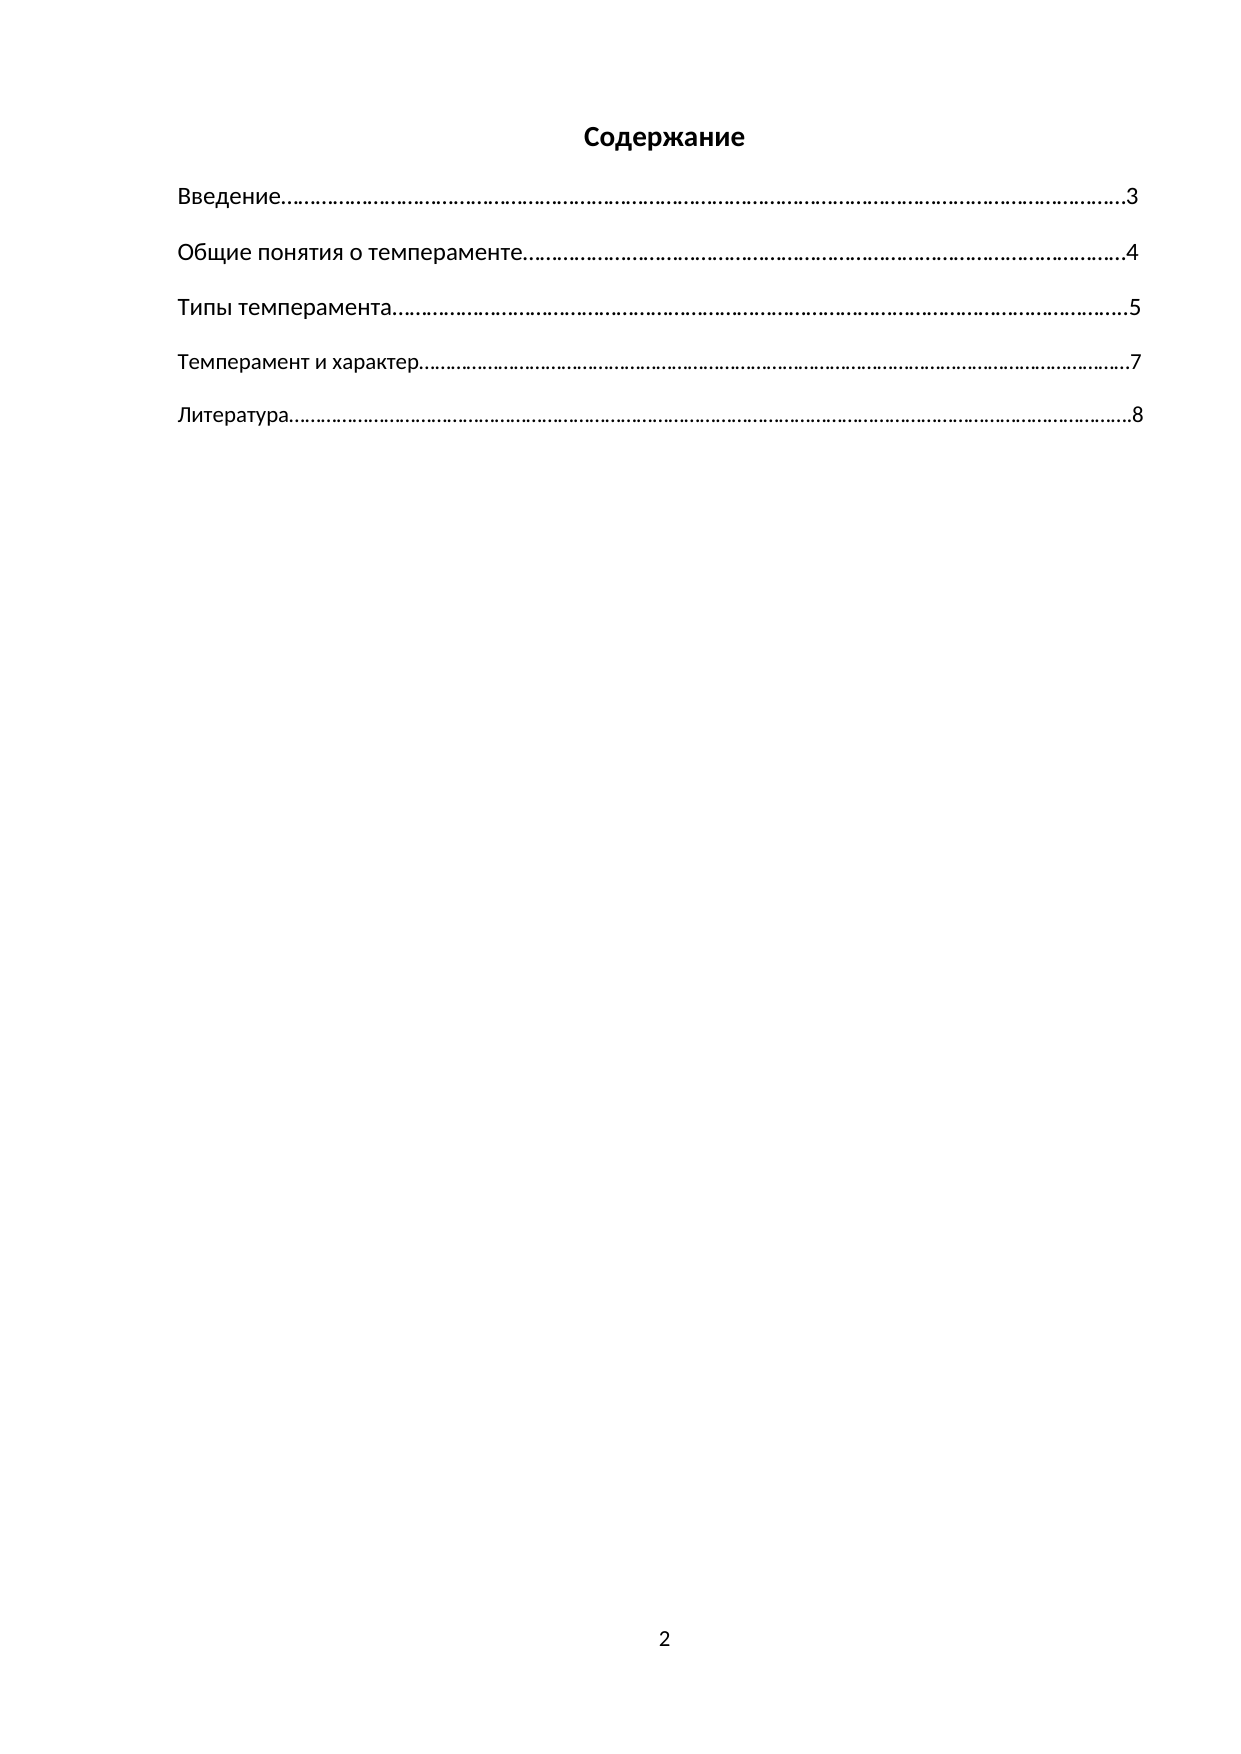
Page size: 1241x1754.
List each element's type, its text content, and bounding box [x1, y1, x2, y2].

text Литература…………………………………………………………………………………………………………………………………………….8 [177, 400, 1152, 428]
text Содержание [177, 118, 1152, 154]
text Темперамент и характер………………………………………………………………………………………………………………………7 [177, 347, 1152, 375]
text Общие понятия о темпераменте……………………………………………………………………………………………4 [177, 236, 1152, 266]
text Введение…………………………………………………………………………………………………………………………………3 [177, 180, 1152, 210]
text Типы темперамента………………………………………………………………………………………………………………..5 [177, 292, 1152, 322]
